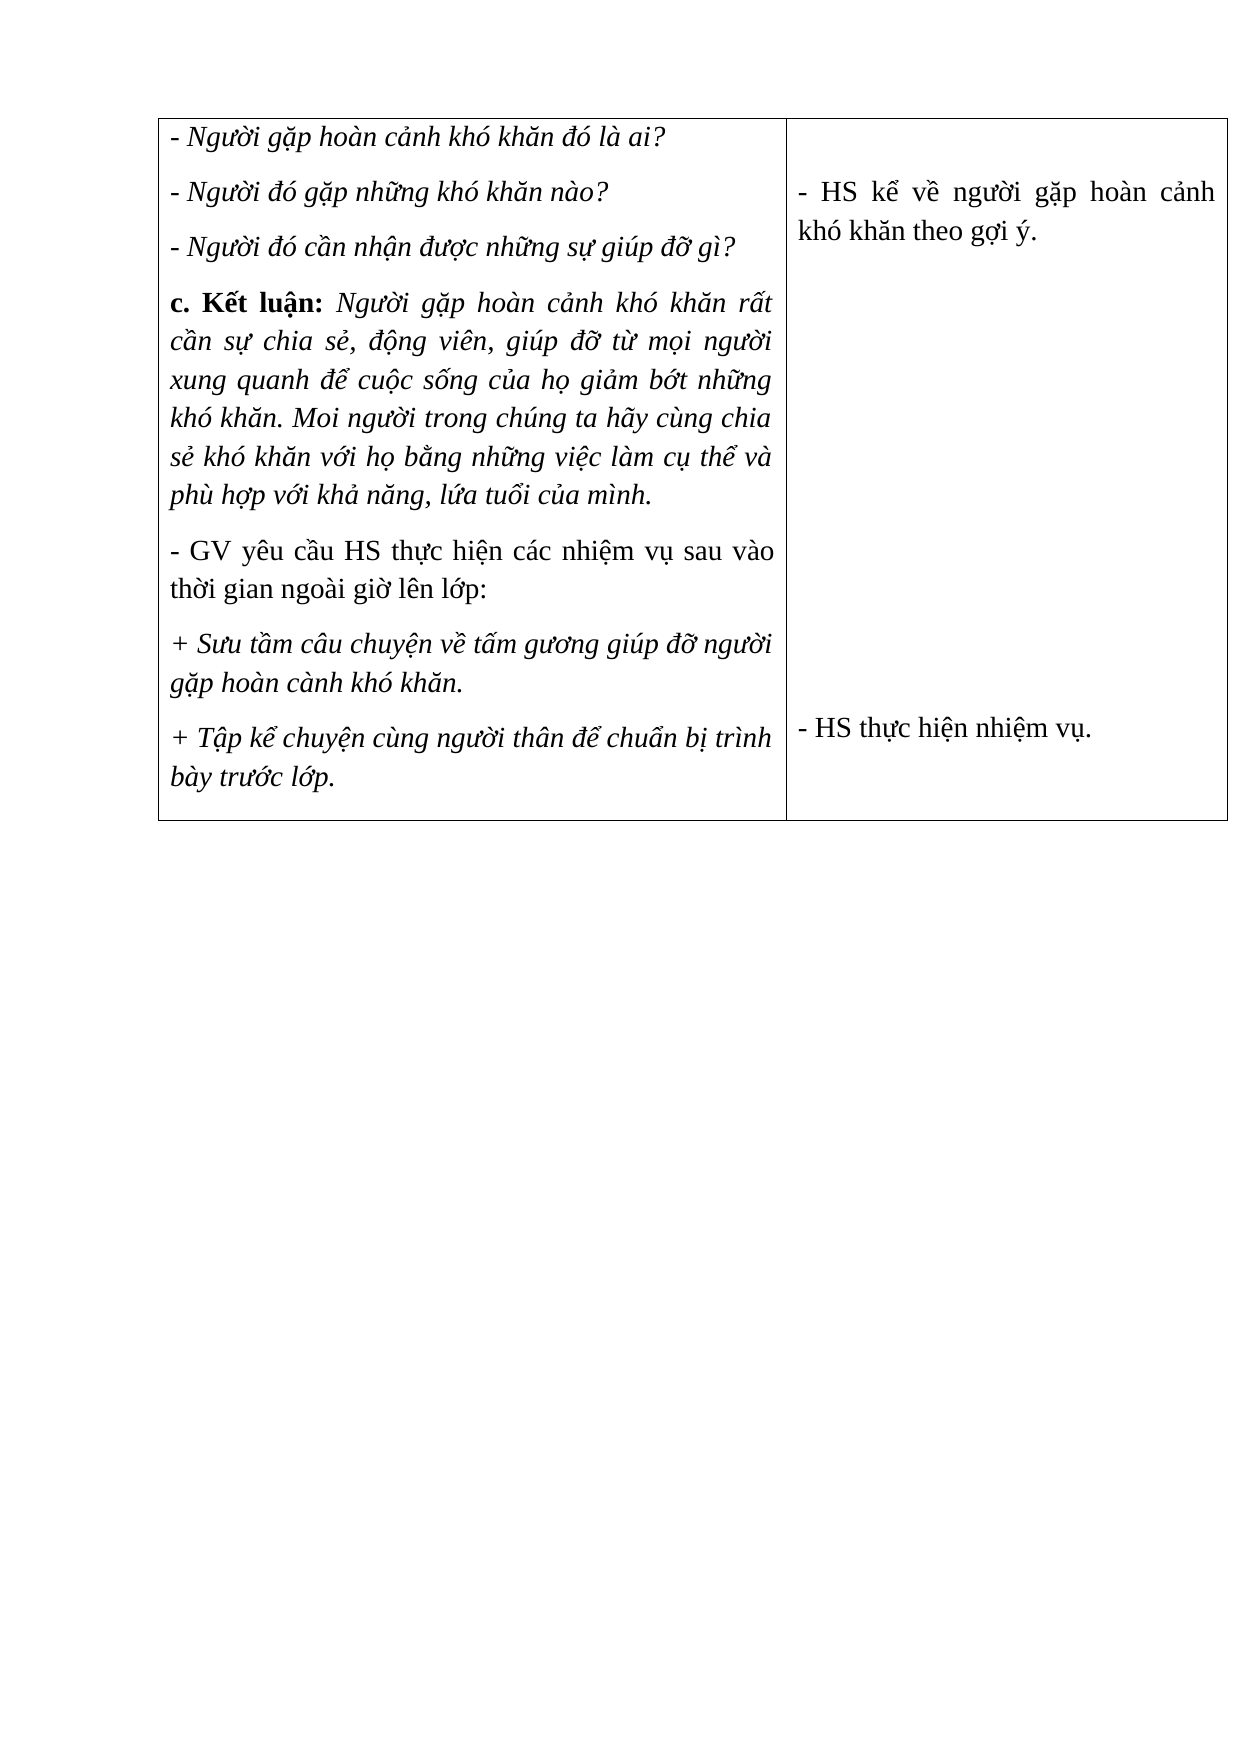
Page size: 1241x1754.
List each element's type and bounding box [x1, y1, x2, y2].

table_cell [787, 119, 1227, 820]
table_cell [159, 119, 786, 820]
